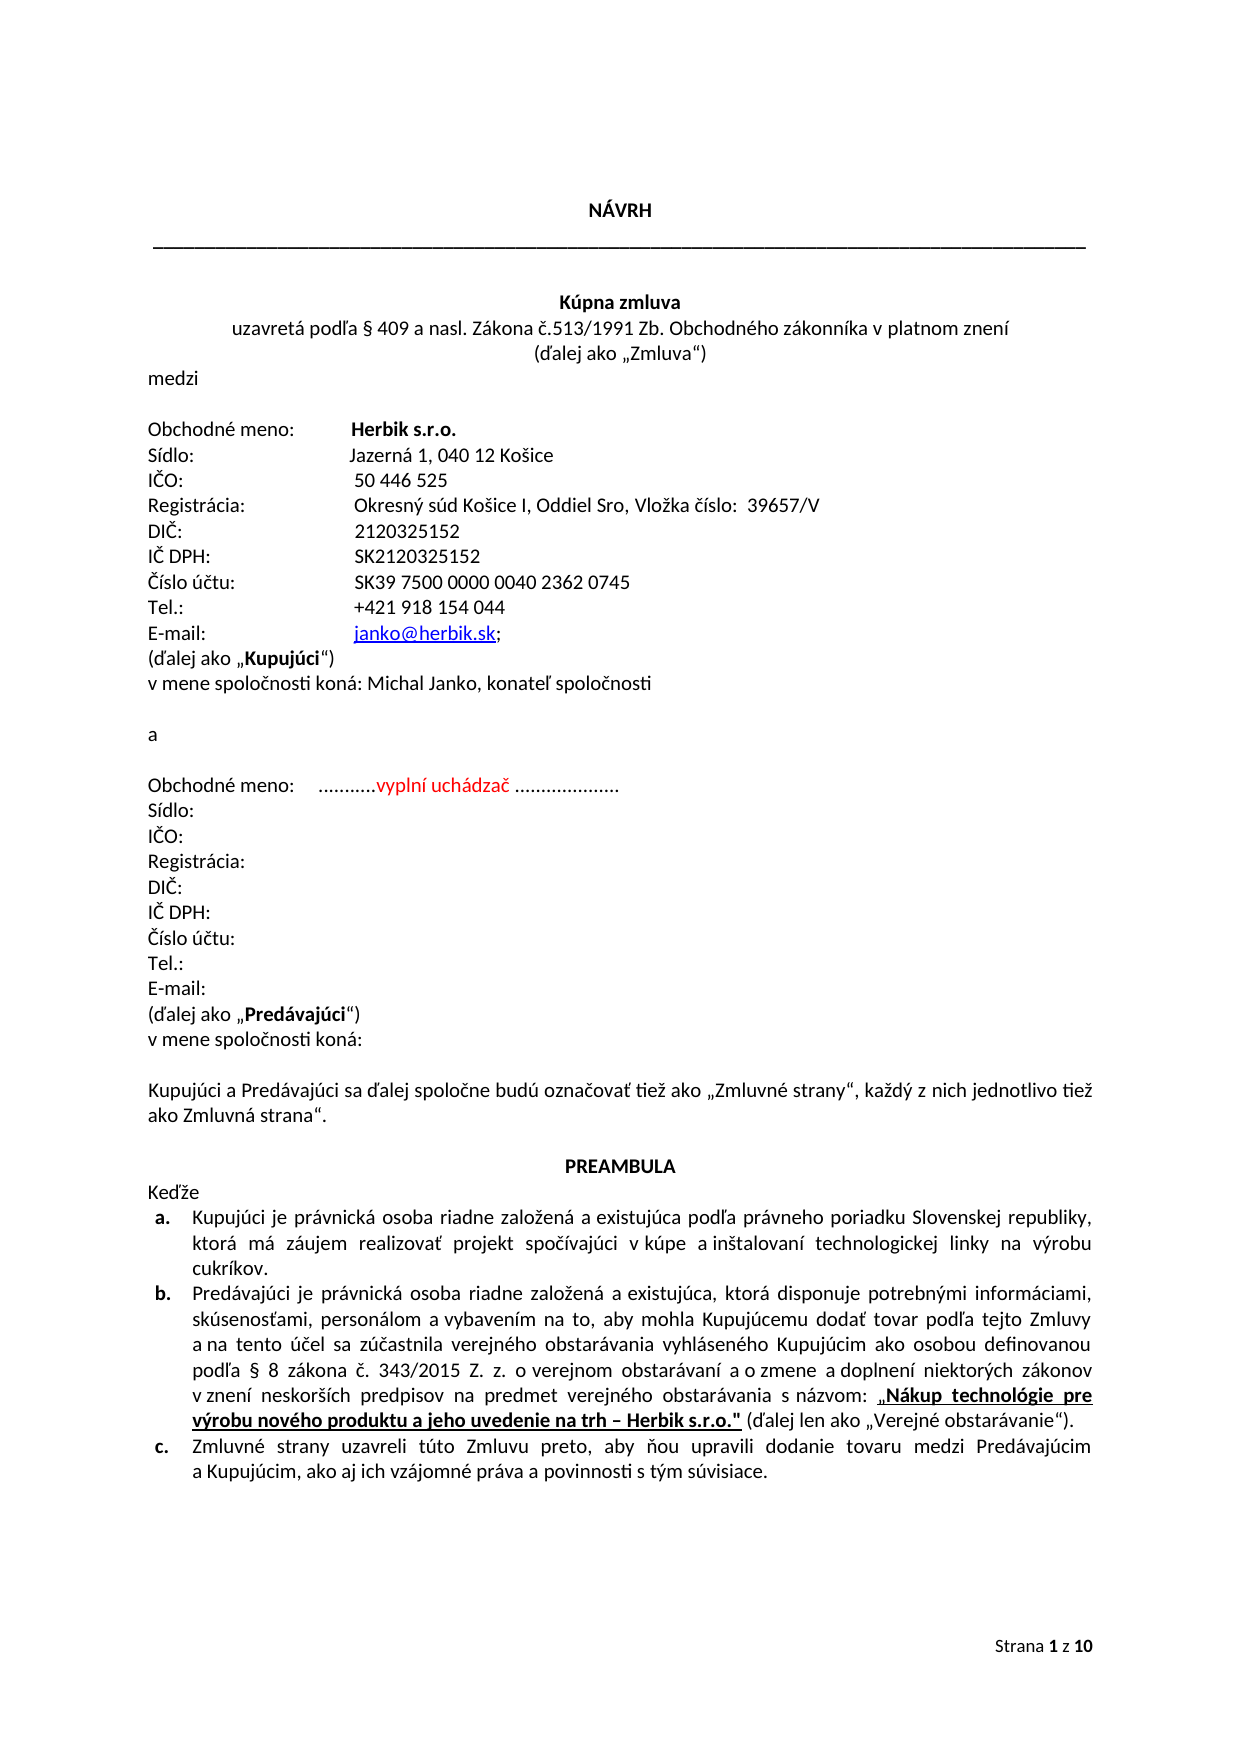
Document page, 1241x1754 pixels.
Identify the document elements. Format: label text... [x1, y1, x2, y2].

text Kúpna zmluva [148, 289, 1093, 315]
text Návrh [148, 197, 1093, 222]
text (ďalej ako „Zmluva“) [148, 340, 1093, 366]
text medzi [148, 366, 1093, 391]
text Sídlo: [148, 798, 1093, 823]
text E-mail: janko@herbik.sk; [148, 620, 1093, 645]
text IČO: [148, 823, 1093, 848]
text (ďalej ako „Predávajúci“) [148, 1001, 1093, 1026]
text Číslo účtu: [148, 925, 1093, 950]
text Registrácia: Okresný súd Košice I, Oddiel Sro, Vložka číslo: 39657/V [148, 493, 1093, 518]
text Registrácia: [148, 848, 1093, 874]
text PREAMBULA [148, 1153, 1093, 1179]
text v mene spoločnosti koná: [148, 1026, 1093, 1052]
list Kupujúci je právnická osoba riadne založená a existujúca podľa právneho poriadku Slovenskej republiky, ktorá má záujem realizovať projekt spočívajúci v kúpe a inštalovaní technologickej linky na výrobu cukríkov. [154, 1204, 1093, 1281]
text Tel.: [148, 950, 1093, 976]
text IČO: 50 446 525 [148, 467, 1093, 493]
list Zmluvné strany uzavreli túto Zmluvu preto, aby ňou upravili dodanie tovaru medzi Predávajúcim a Kupujúcim, ako aj ich vzájomné práva a povinnosti s tým súvisiace. [154, 1433, 1093, 1484]
text v mene spoločnosti koná: Michal Janko, konateľ spoločnosti [148, 671, 1093, 696]
text Sídlo: Jazerná 1, 040 12 Košice [148, 442, 1093, 467]
text Tel.: +421 918 154 044 [148, 594, 1093, 620]
text DIČ: [148, 874, 1093, 899]
list Predávajúci je právnická osoba riadne založená a existujúca, ktorá disponuje potrebnými informáciami, skúsenosťami, personálom a vybavením na to, aby mohla Kupujúcemu dodať tovar podľa tejto Zmluvy a na tento účel sa zúčastnila verejného obstarávania vyhláseného Kupujúcim ako osobou definovanou podľa § 8 zákona č. 343/2015 Z. z. o verejnom obstarávaní a o zmene a doplnení niektorých zákonov v znení neskorších predpisov na predmet verejného obstarávania s názvom: „Nákup technológie pre výrobu nového produktu a jeho uvedenie na trh – Herbik s.r.o." (ďalej len ako „Verejné obstarávanie“). [154, 1281, 1093, 1433]
text Kupujúci a Predávajúci sa ďalej spoločne budú označovať tiež ako „Zmluvné strany“, každý z nich jednotlivo tiež ako Zmluvná strana“. [148, 1077, 1093, 1128]
text (ďalej ako „Kupujúci“) [148, 645, 1093, 671]
text __________________________________________________________________________________________ [148, 226, 1093, 251]
text DIČ: 2120325152 [148, 518, 1093, 543]
text IČ DPH: SK2120325152 [148, 543, 1093, 569]
text a [148, 721, 1093, 747]
text uzavretá podľa § 409 a nasl. Zákona č.513/1991 Zb. Obchodného zákonníka v platnom znení [148, 315, 1093, 340]
text E-mail: [148, 976, 1093, 1001]
text Obchodné meno: Herbik s.r.o. [148, 416, 1093, 442]
text Číslo účtu: SK39 7500 0000 0040 2362 0745 [148, 569, 1093, 594]
text Obchodné meno: ...........vyplní uchádzač .................... [148, 772, 1093, 798]
text Keďže [148, 1179, 1093, 1204]
text IČ DPH: [148, 899, 1093, 925]
